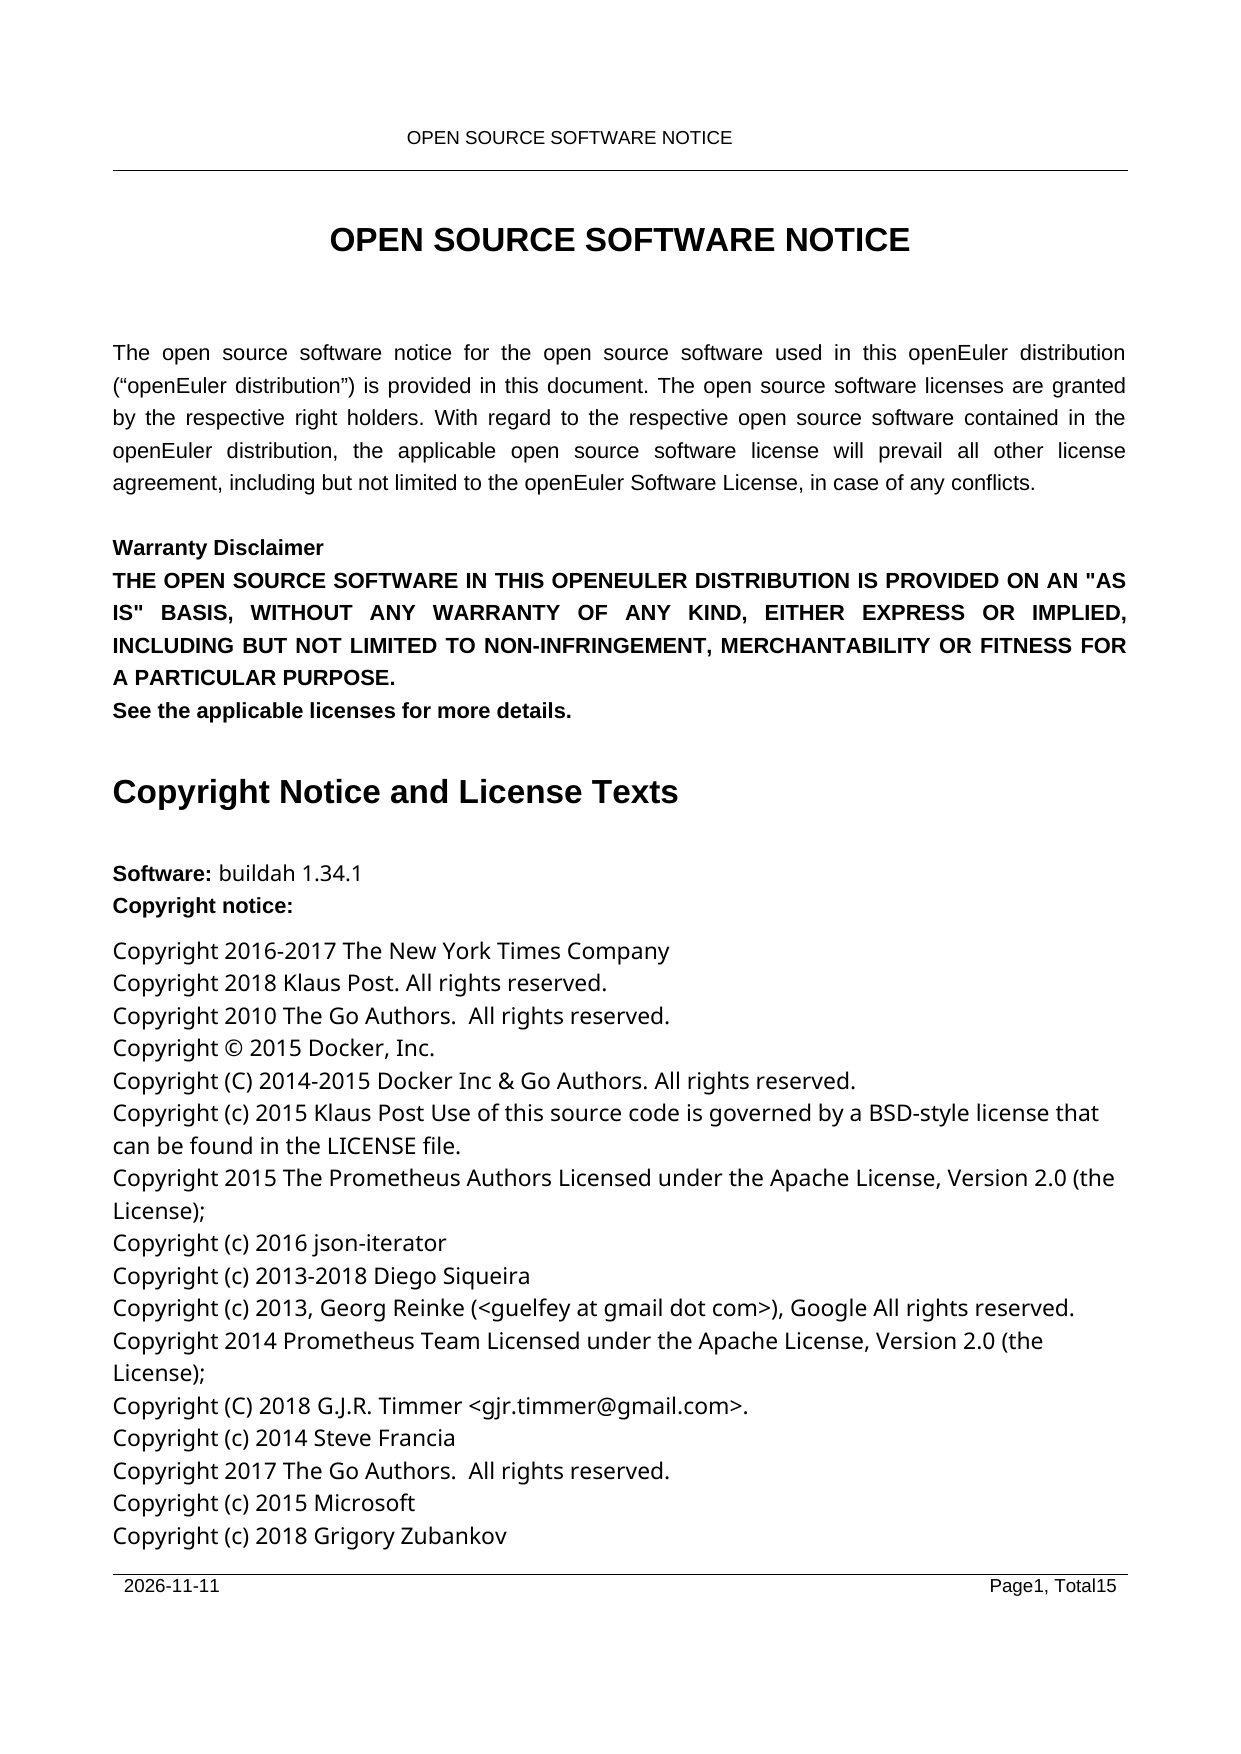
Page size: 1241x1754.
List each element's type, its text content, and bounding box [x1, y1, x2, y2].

text THE OPEN SOURCE SOFTWARE IN THIS OPENEULER DISTRIBUTION IS PROVIDED ON AN "AS IS" BASIS, WITHOUT ANY WARRANTY OF ANY KIND, EITHER EXPRESS OR IMPLIED, INCLUDING BUT NOT LIMITED TO NON-INFRINGEMENT, MERCHANTABILITY OR FITNESS FOR A PARTICULAR PURPOSE. See the applicable licenses for more details. [112, 564, 1128, 726]
text The open source software notice for the open source software used in this openEuler distribution (“openEuler distribution”) is provided in this document. The open source software licenses are granted by the respective right holders. With regard to the respective open source software contained in the openEuler distribution, the applicable open source software license will prevail all other license agreement, including but not limited to the openEuler Software License, in case of any conflicts. [112, 336, 1128, 499]
text Copyright Notice and License Texts [112, 759, 1128, 824]
text Copyright notice: [112, 889, 1128, 921]
title Software: buildah 1.34.1 [112, 856, 1128, 889]
text OPEN SOURCE SOFTWARE NOTICE [112, 206, 1128, 271]
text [112, 934, 1128, 1551]
text Warranty Disclaimer [112, 531, 1128, 564]
